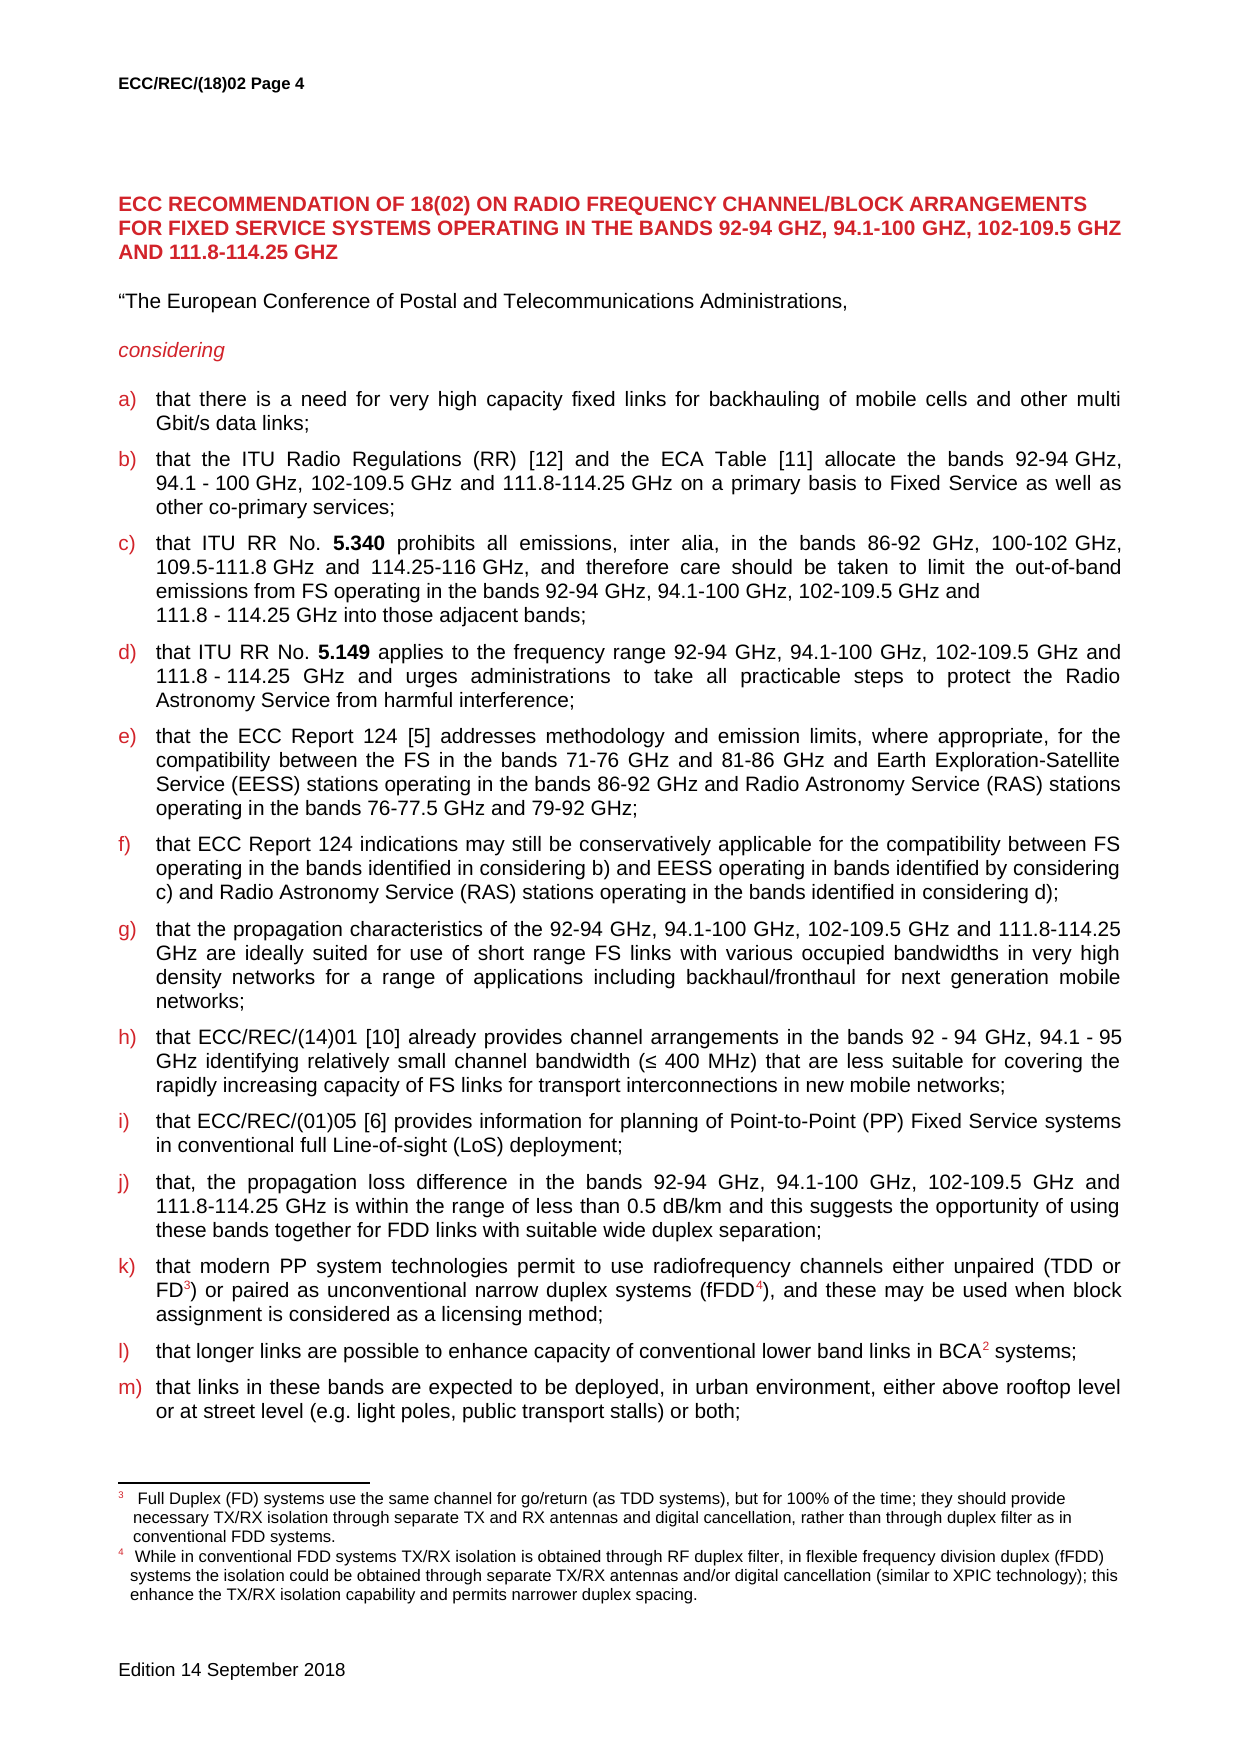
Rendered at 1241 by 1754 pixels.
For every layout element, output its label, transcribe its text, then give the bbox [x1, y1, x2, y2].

list that there is a need for very high capacity fixed links for backhauling of mobile cells and other multi Gbit/s data links; [118, 386, 1122, 434]
list that the ECC Report 124 [5] addresses methodology and emission limits, where appropriate, for the compatibility between the FS in the bands 71-76 GHz and 81-86 GHz and Earth Exploration-Satellite Service (EESS) stations operating in the bands 86-92 GHz and Radio Astronomy Service (RAS) stations operating in the bands 76-77.5 GHz and 79-92 GHz; [118, 724, 1122, 820]
list that modern PP system technologies permit to use radiofrequency channels either unpaired (TDD or FD) or paired as unconventional narrow duplex systems (fFDD), and these may be used when block assignment is considered as a licensing method; [118, 1254, 1122, 1326]
list that ITU RR No. 5.149 applies to the frequency range 92-94 GHz, 94.1-100 GHz, 102-109.5 GHz and 111.8 - 114.25 GHz and urges administrations to take all practicable steps to protect the Radio Astronomy Service from harmful interference; [118, 639, 1122, 711]
list that the ITU Radio Regulations (RR) [12] and the ECA Table [11] allocate the bands 92-94 GHz, 94.1 - 100 GHz, 102-109.5 GHz and 111.8-114.25 GHz on a primary basis to Fixed Service as well as other co-primary services; [118, 447, 1122, 519]
list that ITU RR No. 5.340 prohibits all emissions, inter alia, in the bands 86-92 GHz, 100-102 GHz, 109.5-111.8 GHz and 114.25-116 GHz, and therefore care should be taken to limit the out-of-band emissions from FS operating in the bands 92-94 GHz, 94.1-100 GHz, 102-109.5 GHz and [118, 531, 1122, 603]
list that longer links are possible to enhance capacity of conventional lower band links in BCA2 systems; [118, 1338, 1122, 1362]
list that ECC/REC/(14)01 [10] already provides channel arrangements in the bands 92 - 94 GHz, 94.1 - 95 GHz identifying relatively small channel bandwidth (≤ 400 MHz) that are less suitable for covering the rapidly increasing capacity of FS links for transport interconnections in new mobile networks; [118, 1025, 1122, 1097]
list that, the propagation loss difference in the bands 92-94 GHz, 94.1-100 GHz, 102-109.5 GHz and 111.8-114.25 GHz is within the range of less than 0.5 dB/km and this suggests the opportunity of using these bands together for FDD links with suitable wide duplex separation; [118, 1170, 1122, 1242]
list that ECC Report 124 indications may still be conservatively applicable for the compatibility between FS operating in the bands identified in considering b) and EESS operating in bands identified by considering c) and Radio Astronomy Service (RAS) stations operating in the bands identified in considering d); [118, 832, 1122, 904]
list that links in these bands are expected to be deployed, in urban environment, either above rooftop level or at street level (e.g. light poles, public transport stalls) or both; [118, 1375, 1122, 1423]
list 111.8 - 114.25 GHz into those adjacent bands; [156, 603, 1122, 627]
text “The European Conference of Postal and Telecommunications Administrations, [118, 288, 1122, 312]
list that the propagation characteristics of the 92-94 GHz, 94.1-100 GHz, 102-109.5 GHz and 111.8-114.25 GHz are ideally suited for use of short range FS links with various occupied bandwidths in very high density networks for a range of applications including backhaul/fronthaul for next generation mobile networks; [118, 917, 1122, 1012]
subtitle ECC recommendation of 18(02) on RADIO FREQUENCY CHANNEL/BLOCK ARRANGEMENTS FOR FIXED SERVICE SYSTEMS OPERATING IN THE BANDS 92-94 GHz, 94.1-100 GHz, 102-109.5 GHz and 111.8-114.25 GHz [118, 192, 1122, 263]
list that ECC/REC/(01)05 [6] provides information for planning of Point-to-Point (PP) Fixed Service systems in conventional full Line-of-sight (LoS) deployment; [118, 1109, 1122, 1157]
text considering [118, 337, 1122, 361]
